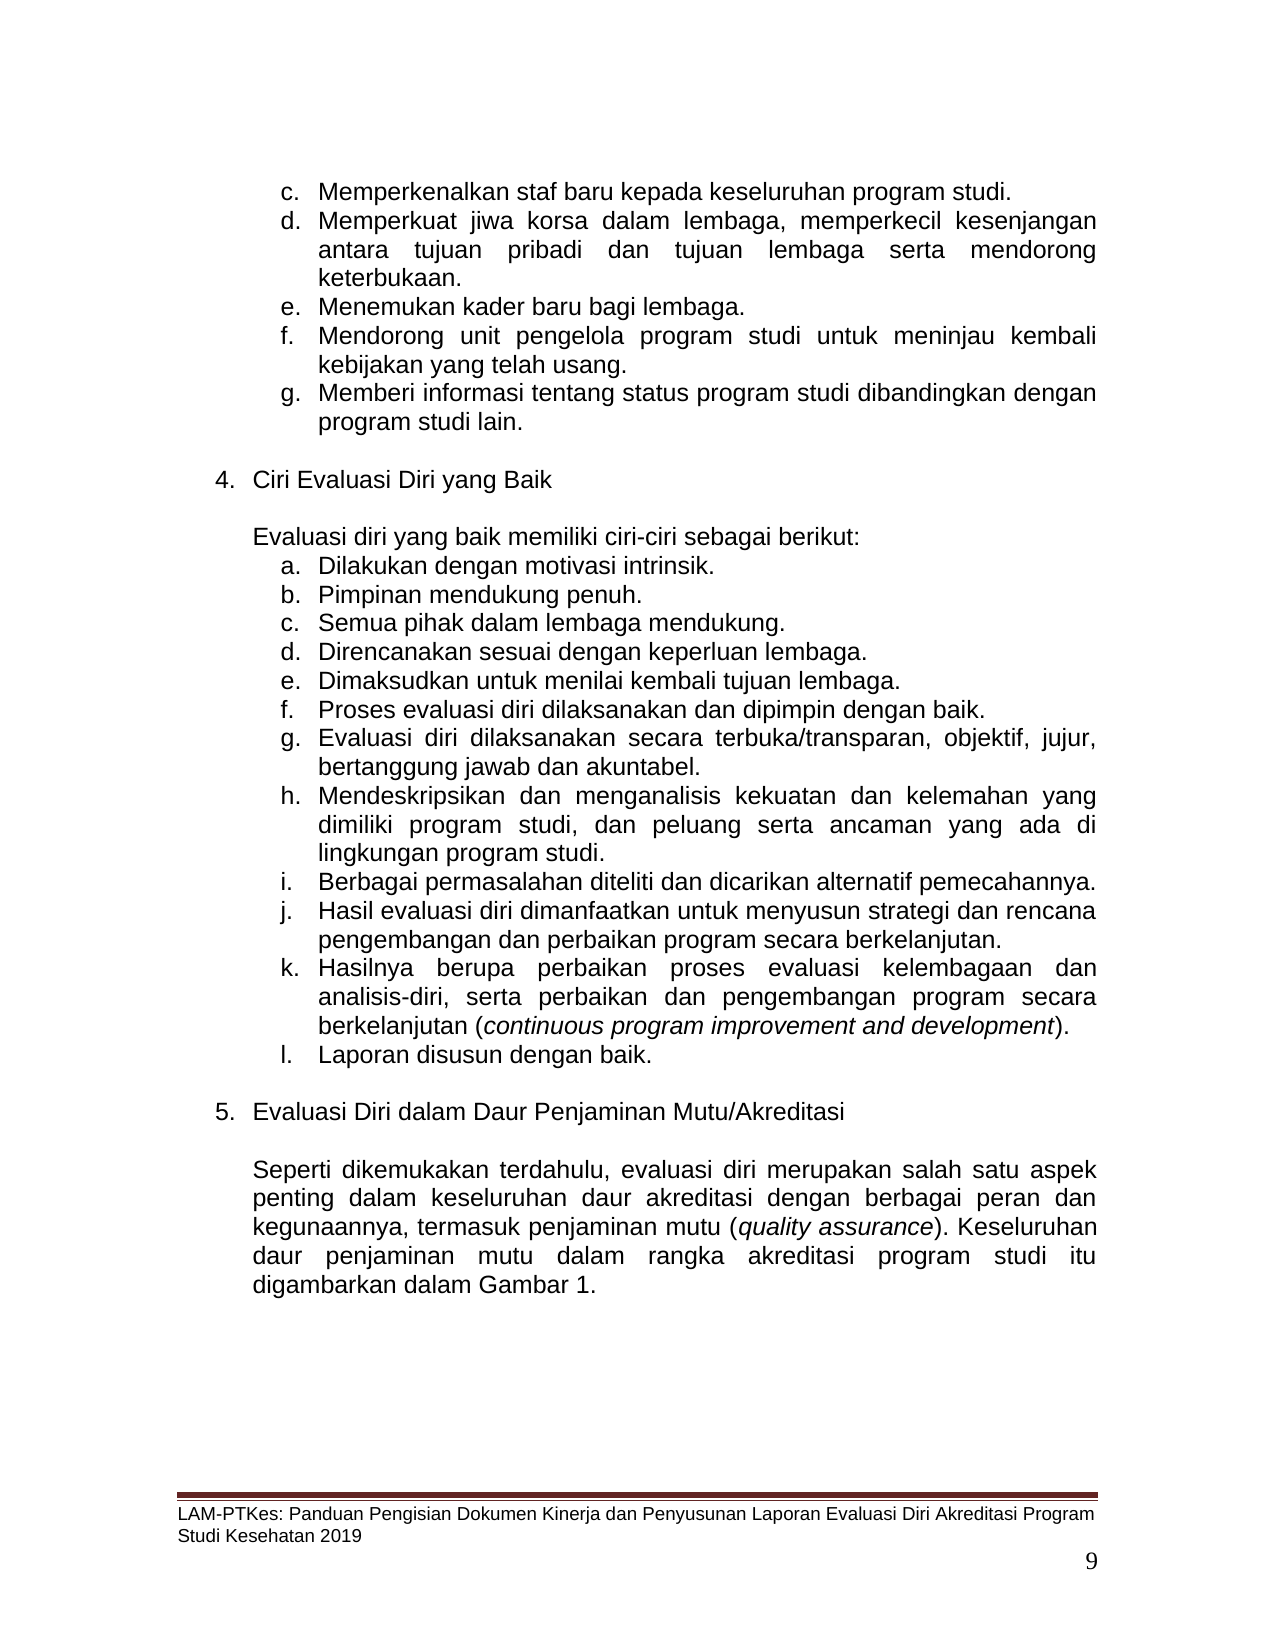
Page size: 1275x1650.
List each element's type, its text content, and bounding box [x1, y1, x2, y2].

list Dimaksudkan untuk menilai kembali tujuan lembaga. [280, 666, 1098, 695]
list Hasilnya berupa perbaikan proses evaluasi kelembagaan dan analisis-diri, serta perbaikan dan pengembangan program secara berkelanjutan (continuous program improvement and development). [280, 953, 1098, 1040]
list Pimpinan mendukung penuh. [280, 580, 1098, 608]
list Evaluasi Diri dalam Daur Penjaminan Mutu/Akreditasi [215, 1097, 1098, 1126]
list Proses evaluasi diri dilaksanakan dan dipimpin dengan baik. [280, 695, 1098, 723]
list Memperkenalkan staf baru kepada keseluruhan program studi. [280, 177, 1098, 206]
list Ciri Evaluasi Diri yang Baik [215, 465, 1098, 493]
list Memperkuat jiwa korsa dalam lembaga, memperkecil kesenjangan antara tujuan pribadi dan tujuan lembaga serta mendorong keterbukaan. [280, 206, 1098, 292]
list Memberi informasi tentang status program studi dibandingkan dengan program studi lain. [280, 378, 1098, 436]
list Dilakukan dengan motivasi intrinsik. [280, 551, 1098, 580]
list Mendeskripsikan dan menganalisis kekuatan dan kelemahan yang dimiliki program studi, dan peluang serta ancaman yang ada di lingkungan program studi. [280, 781, 1098, 867]
list Berbagai permasalahan diteliti dan dicarikan alternatif pemecahannya. [280, 867, 1098, 896]
list Laporan disusun dengan baik. [280, 1040, 1098, 1068]
list Evaluasi diri dilaksanakan secara terbuka/transparan, objektif, jujur, bertanggung jawab dan akuntabel. [280, 723, 1098, 781]
text Evaluasi diri yang baik memiliki ciri-ciri sebagai berikut: [252, 522, 1098, 551]
list Hasil evaluasi diri dimanfaatkan untuk menyusun strategi dan rencana pengembangan dan perbaikan program secara berkelanjutan. [280, 896, 1098, 953]
list Mendorong unit pengelola program studi untuk meninjau kembali kebijakan yang telah usang. [280, 321, 1098, 378]
list Direncanakan sesuai dengan keperluan lembaga. [280, 637, 1098, 666]
list Semua pihak dalam lembaga mendukung. [280, 608, 1098, 637]
text Seperti dikemukakan terdahulu, evaluasi diri merupakan salah satu aspek penting dalam keseluruhan daur akreditasi dengan berbagai peran dan kegunaannya, termasuk penjaminan mutu (quality assurance). Keseluruhan daur penjaminan mutu dalam rangka akreditasi program studi itu digambarkan dalam Gambar 1. [252, 1155, 1098, 1298]
list Menemukan kader baru bagi lembaga. [280, 292, 1098, 321]
